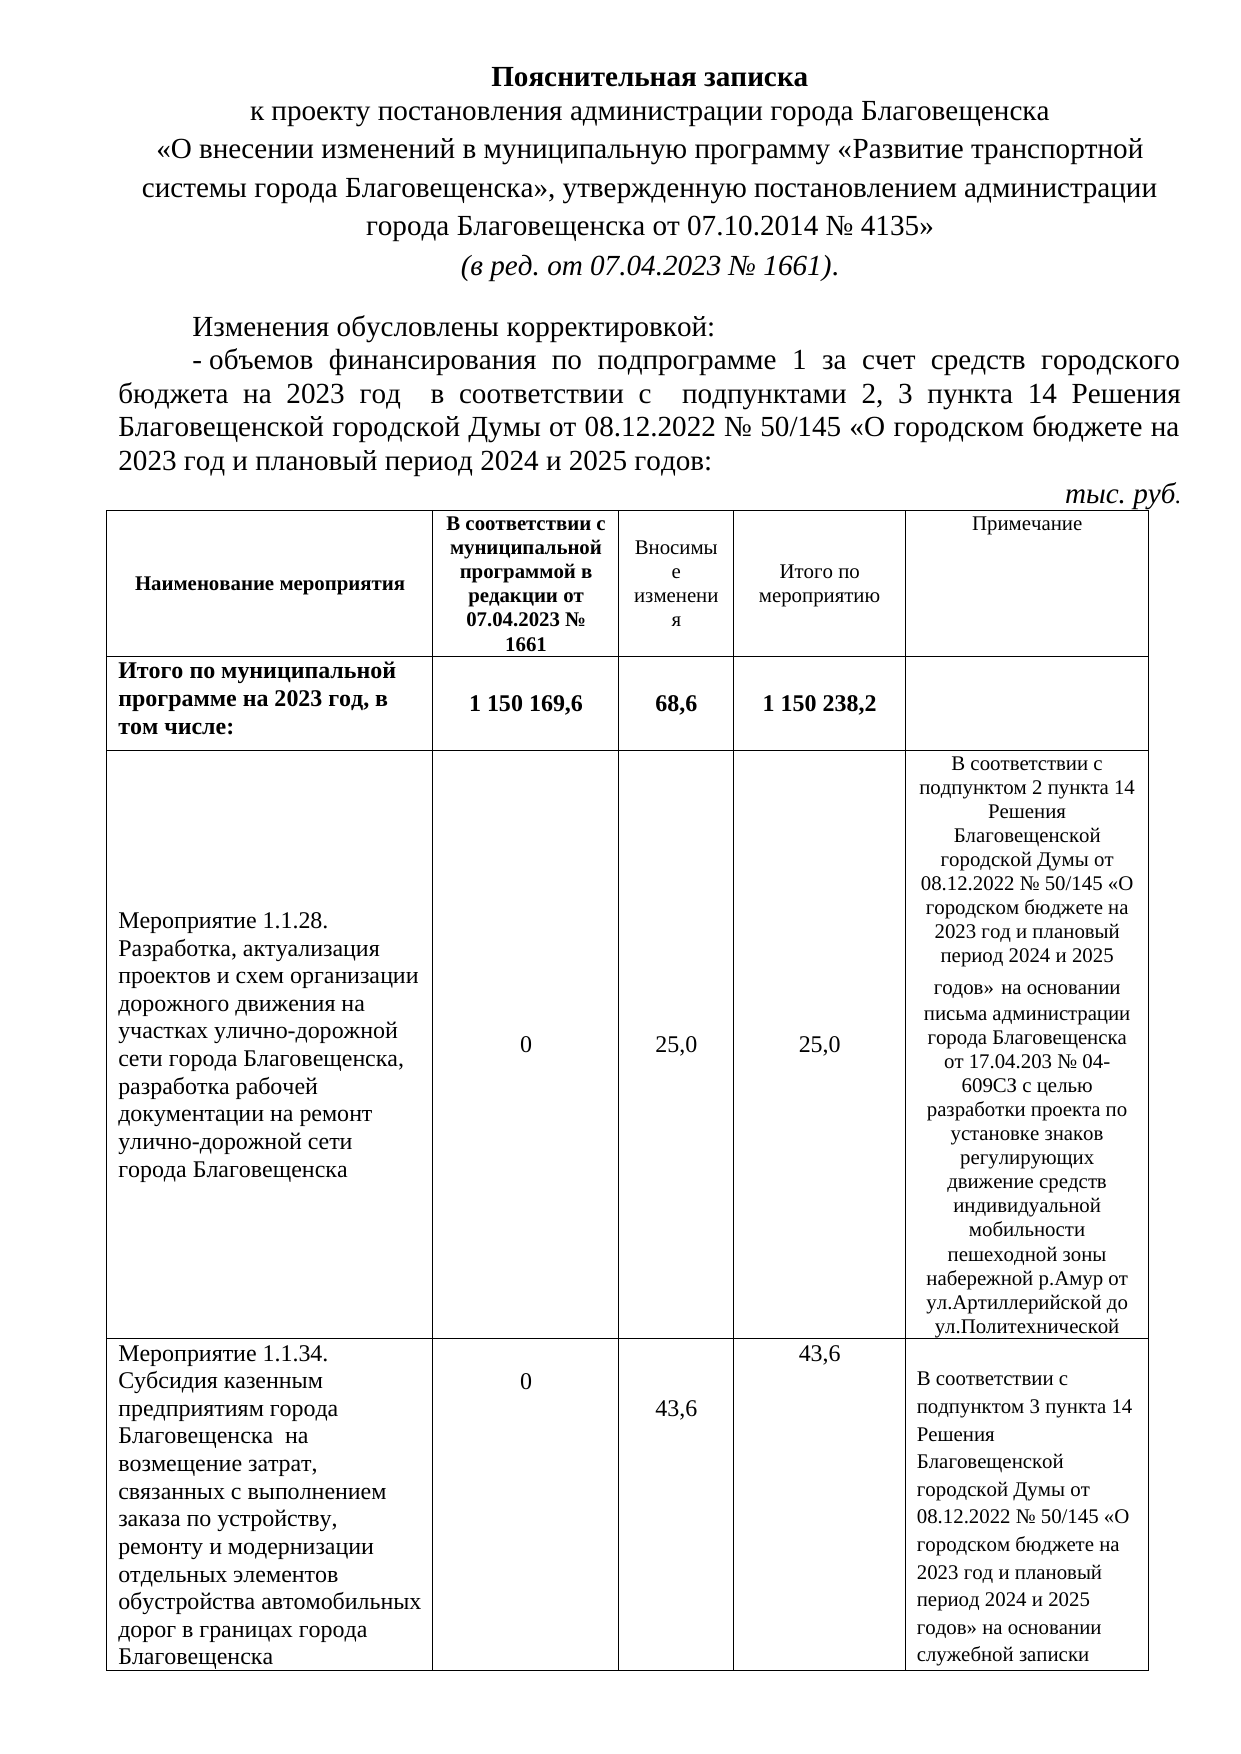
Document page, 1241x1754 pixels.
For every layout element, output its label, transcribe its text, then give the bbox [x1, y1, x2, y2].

table_cell 25,0 [619, 751, 733, 1338]
table_cell 43,6 [619, 1339, 733, 1670]
text Изменения обусловлены корректировкой: [118, 309, 1181, 342]
table_header Вносимые изменения [619, 511, 733, 656]
table_header Примечание [906, 511, 1148, 656]
table_header Наименование мероприятия [107, 511, 432, 656]
text тыс. руб. [118, 477, 1181, 510]
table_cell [906, 1339, 1148, 1670]
table_header Итого по мероприятию [734, 511, 905, 656]
table_cell 1 150 238,2 [734, 657, 905, 750]
text - объемов финансирования по подпрограмме 1 за счет средств городского бюджета на 2023 год в соответствии с подпунктами 2, 3 пункта 14 Решения Благовещенской городской Думы от 08.12.2022 № 50/145 «О городском бюджете на 2023 год и плановый период 2024 и 2025 годов: [118, 342, 1181, 477]
table_cell 1 150 169,6 [433, 657, 618, 750]
table_cell 0 [433, 1339, 618, 1670]
table_cell Итого по муниципальной программе на 2023 год, в том числе: [107, 657, 432, 750]
table_cell В соответствии с подпунктом 2 пункта 14 Решения Благовещенской городской Думы от 08.12.2022 № 50/145 «О городском бюджете на 2023 год и плановый период 2024 и 2025 годов» на основании письма администрации города Благовещенска от 17.04.203 № 04-609СЗ с целью разработки проекта по установке знаков регулирующих движение средств индивидуальной мобильности пешеходной зоны набережной р.Амур от ул.Артиллерийской до ул.Политехнической [906, 751, 1148, 1338]
table_cell 25,0 [734, 751, 905, 1338]
table_cell 68,6 [619, 657, 733, 750]
table_cell 43,6 [734, 1339, 905, 1670]
table_cell Мероприятие 1.1.28. Разработка, актуализация проектов и схем организации дорожного движения на участках улично-дорожной сети города Благовещенска, разработка рабочей документации на ремонт улично-дорожной сети города Благовещенска [107, 751, 432, 1338]
table_cell 0 [433, 751, 618, 1338]
text к проекту постановления администрации города Благовещенска «О внесении изменений в муниципальную программу «Развитие транспортной системы города Благовещенска», утвержденную постановлением администрации города Благовещенска от 07.10.2014 № 4135» (в ред. от 07.04.2023 № 1661). [112, 93, 1187, 283]
table_header В соответствии с муниципальной программой в редакции от 07.04.2023 № 1661 [433, 511, 618, 656]
table_cell [906, 657, 1148, 750]
text Пояснительная записка [118, 59, 1181, 93]
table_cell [107, 1339, 432, 1670]
